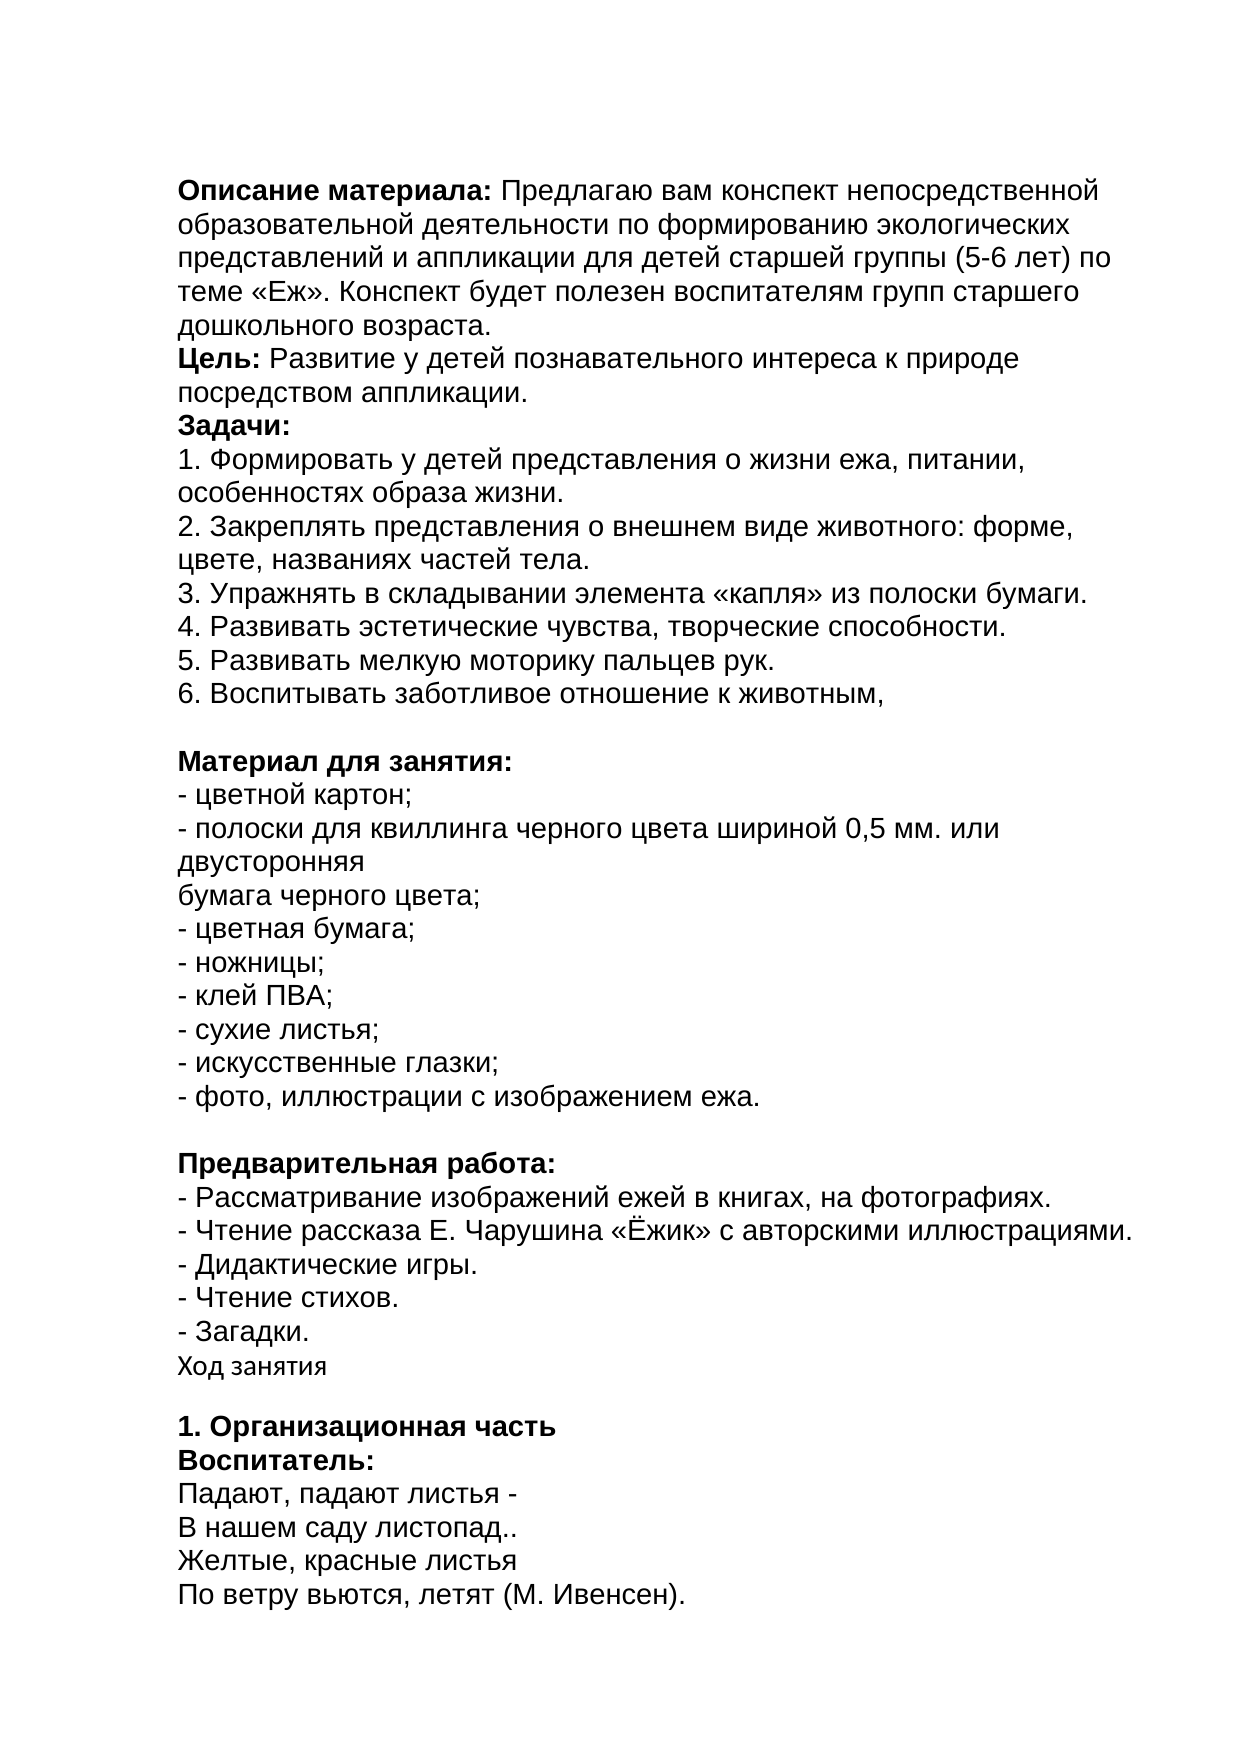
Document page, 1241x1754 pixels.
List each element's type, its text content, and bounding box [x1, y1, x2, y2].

text Описание материала: Предлагаю вам конспект непосредственной образовательной деятельности по формированию экологических представлений и аппликации для детей старшей группы (5-6 лет) по теме «Еж». Конспект будет полезен воспитателям групп старшего дошкольного возраста. Цель: Развитие у детей познавательного интереса к природе посредством аппликации. Задачи: 1. Формировать у детей представления о жизни ежа, питании, особенностях образа жизни. 2. Закреплять представления о внешнем виде животного: форме, цвете, названиях частей тела. 3. Упражнять в складывании элемента «капля» из полоски бумаги. 4. Развивать эстетические чувства, творческие способности. 5. Развивать мелкую моторику пальцев рук. 6. Воспитывать заботливое отношение к животным, Материал для занятия: - цветной картон; - полоски для квиллинга черного цвета шириной 0,5 мм. или двусторонняя бумага черного цвета; - цветная бумага; - ножницы; - клей ПВА; - сухие листья; - искусственные глазки; - фото, иллюстрации с изображением ежа. Предварительная работа: - Рассматривание изображений ежей в книгах, на фотографиях. - Чтение рассказа Е. Чарушина «Ёжик» с авторскими иллюстрациями. - Дидактические игры. - Чтение стихов. - Загадки. [177, 146, 1152, 1347]
text Ход занятия [177, 1347, 1152, 1383]
